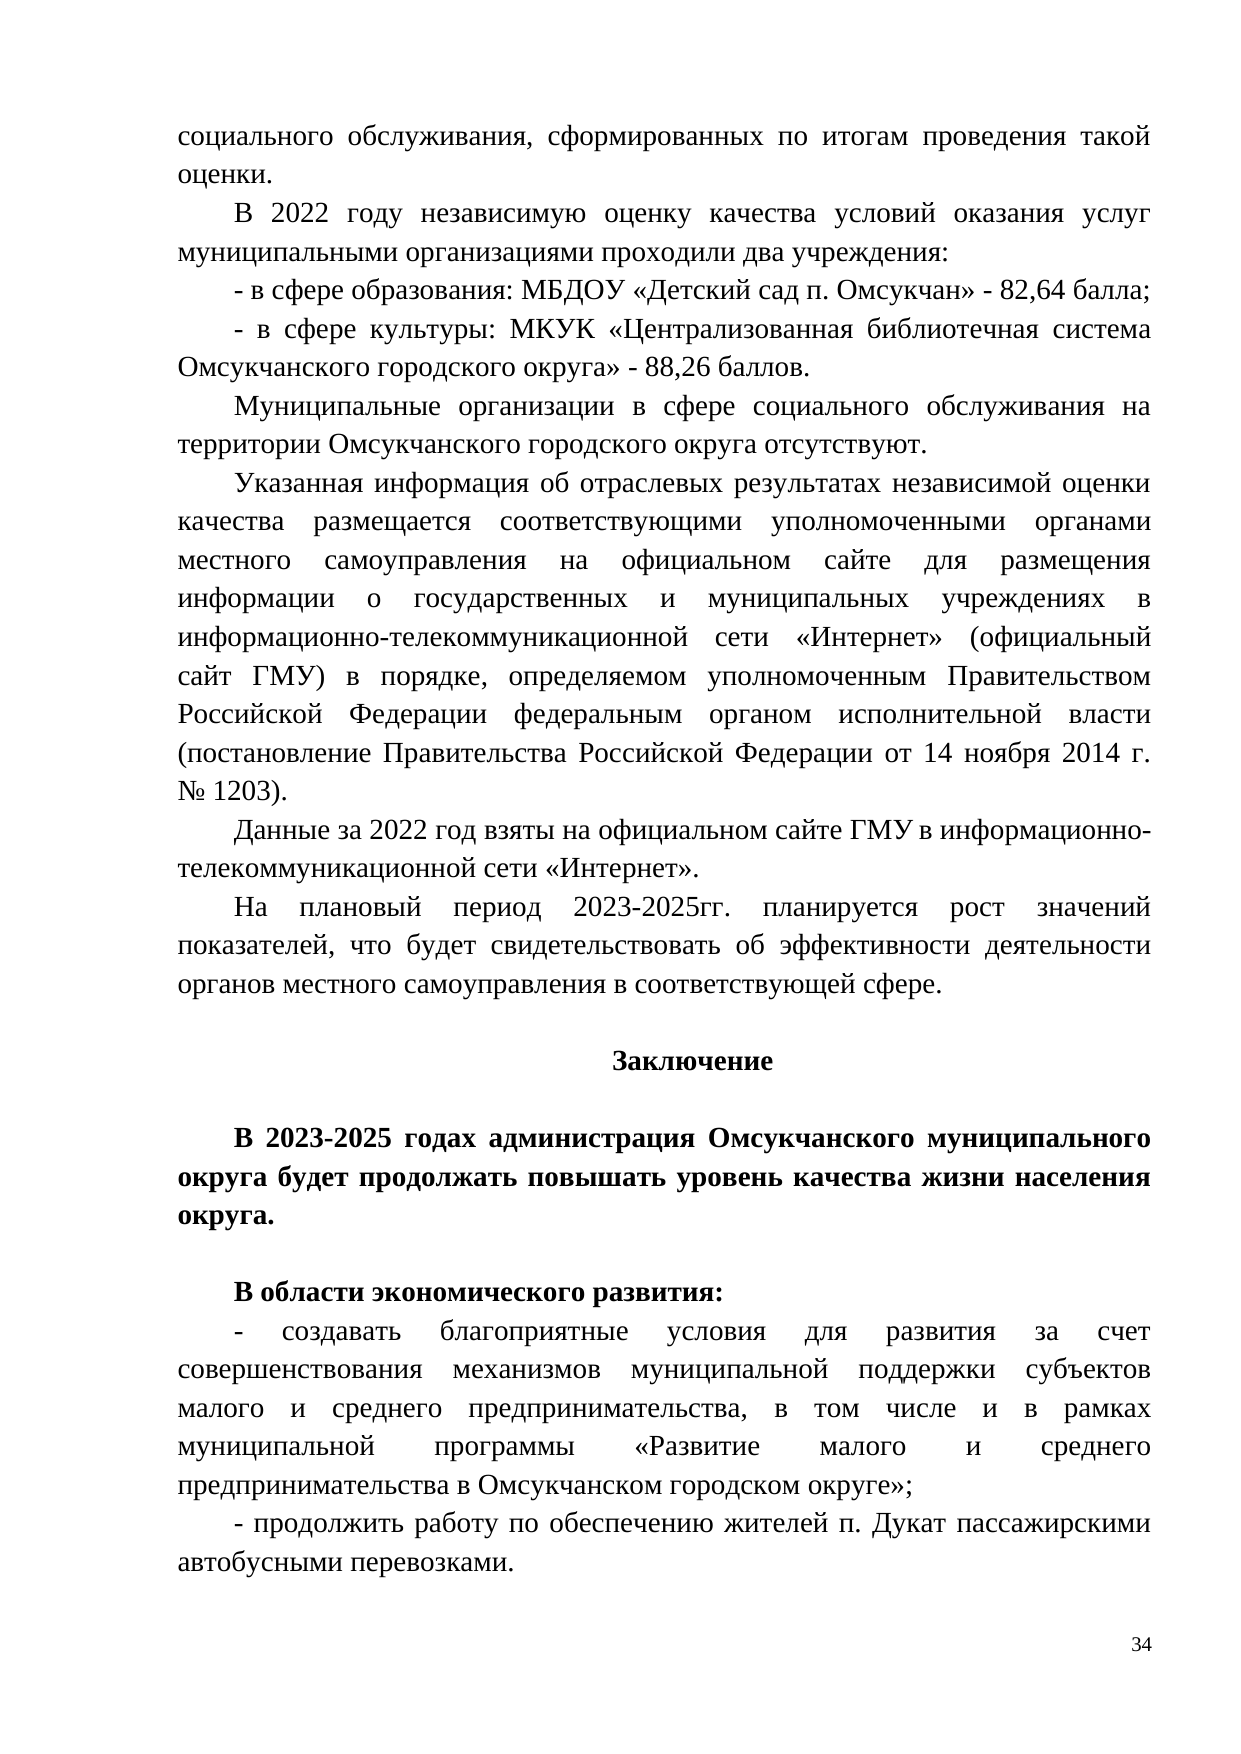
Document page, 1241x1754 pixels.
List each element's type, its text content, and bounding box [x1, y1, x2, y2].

text На плановый период 2023-2025гг. планируется рост значений показателей, что будет свидетельствовать об эффективности деятельности органов местного самоуправления в соответствующей сфере. [177, 889, 1152, 999]
text В 2023-2025 годах администрация Омсукчанского муниципального округа будет продолжать повышать уровень качества жизни населения округа. [177, 1120, 1152, 1231]
text - в сфере культуры: МКУК «Централизованная библиотечная система Омсукчанского городского округа» - 88,26 баллов. [177, 311, 1152, 383]
text В области экономического развития: [177, 1274, 1152, 1308]
text Указанная информация об отраслевых результатах независимой оценки качества размещается соответствующими уполномоченными органами местного самоуправления на официальном сайте для размещения информации о государственных и муниципальных учреждениях в информационно-телекоммуникационной сети «Интернет» (официальный сайт ГМУ) в порядке, определяемом уполномоченным Правительством Российской Федерации федеральным органом исполнительной власти (постановление Правительства Российской Федерации от 14 ноября 2014 г. № 1203). [177, 465, 1152, 807]
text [177, 118, 1152, 190]
text В 2022 году независимую оценку качества условий оказания услуг муниципальными организациями проходили два учреждения: [177, 195, 1152, 267]
text - создавать благоприятные условия для развития за счет совершенствования механизмов муниципальной поддержки субъектов малого и среднего предпринимательства, в том числе и в рамках муниципальной программы «Развитие малого и среднего предпринимательства в Омсукчанском городском округе»; [177, 1313, 1152, 1501]
text Заключение [177, 1043, 1152, 1077]
text - в сфере образования: МБДОУ «Детский сад п. Омсукчан» - 82,64 балла; [177, 272, 1152, 306]
text Данные за 2022 год взяты на официальном сайте ГМУ в информационно-телекоммуникационной сети «Интернет». [177, 812, 1152, 884]
text - продолжить работу по обеспечению жителей п. Дукат пассажирскими автобусными перевозками. [177, 1506, 1152, 1578]
text Муниципальные организации в сфере социального обслуживания на территории Омсукчанского городского округа отсутствуют. [177, 388, 1152, 460]
